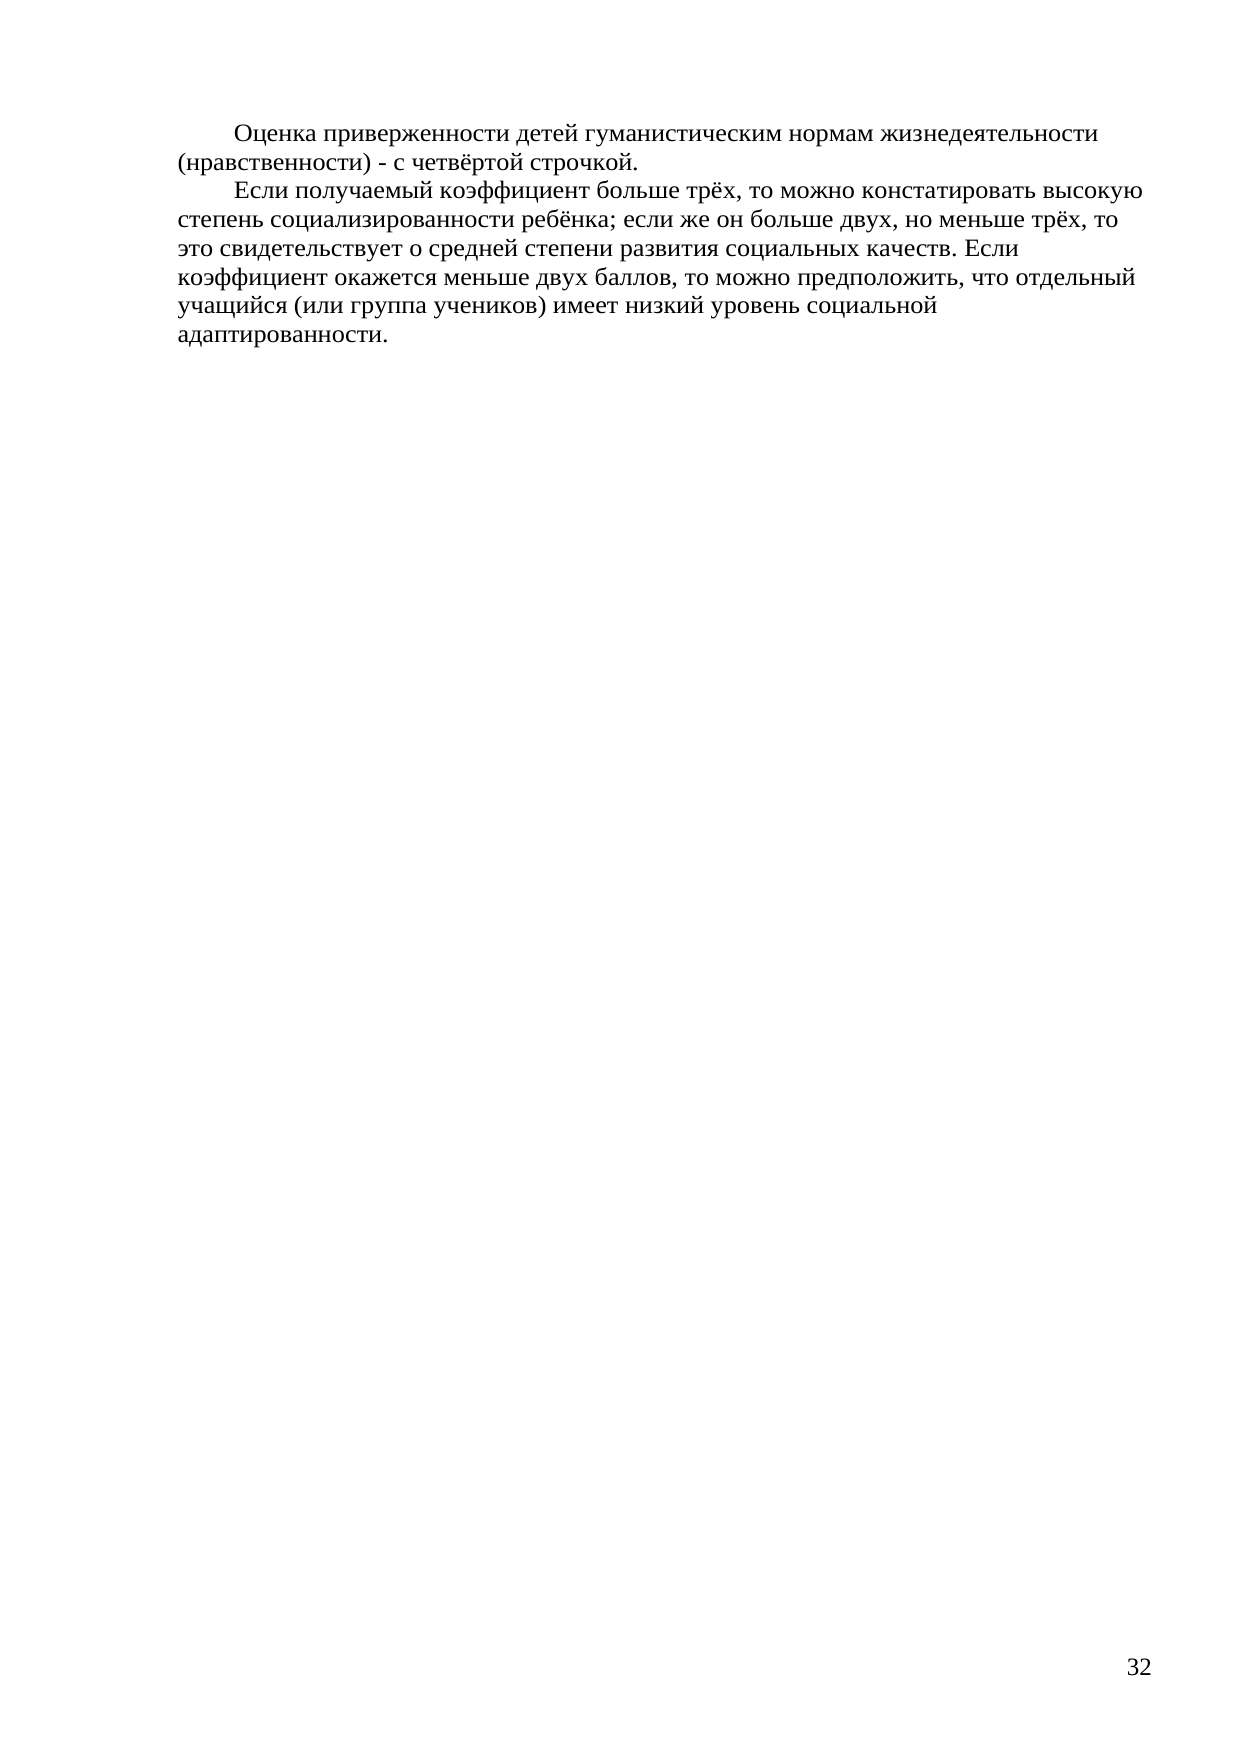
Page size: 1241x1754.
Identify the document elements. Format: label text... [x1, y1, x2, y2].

text Оценка приверженности детей гуманистическим нормам жизнедеятельности (нравственности) - с четвёртой строчкой. [177, 118, 1152, 176]
text Если получаемый коэффициент больше трёх, то можно констатировать высокую степень социализированности ребёнка; если же он больше двух, но меньше трёх, то это свидетельствует о средней степени развития социальных качеств. Если коэффициент окажется меньше двух баллов, то можно предположить, что отдельный учащийся (или группа учеников) имеет низкий уровень социальной адаптированности. [177, 176, 1152, 348]
